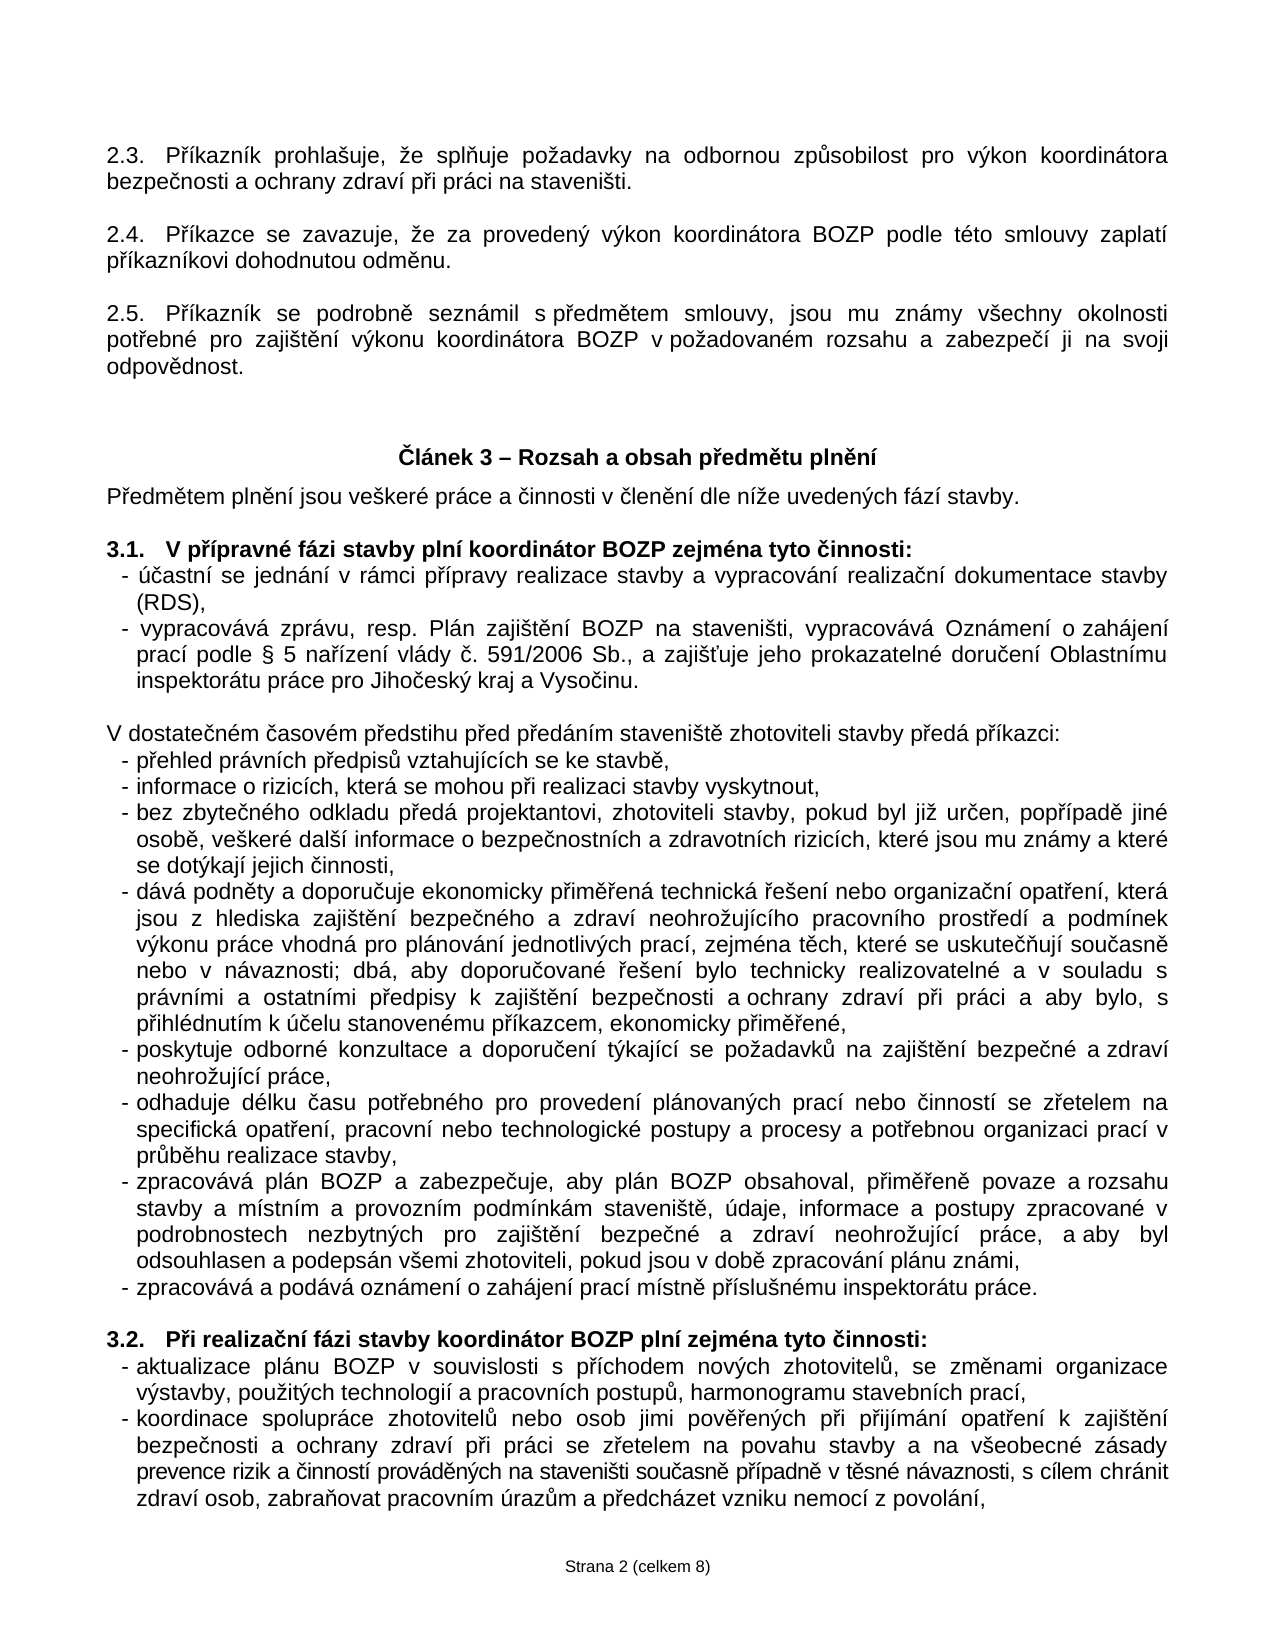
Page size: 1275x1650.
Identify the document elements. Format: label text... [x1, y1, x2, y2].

text - vypracovává zprávu, resp. Plán zajištění BOZP na staveništi, vypracovává Oznámení o zahájení prací podle § 5 nařízení vlády č. 591/2006 Sb., a zajišťuje jeho prokazatelné doručení Oblastnímu inspektorátu práce pro Jihočeský kraj a Vysočinu. [121, 615, 1169, 694]
text Článek 3 – Rozsah a obsah předmětu plnění [106, 444, 1169, 471]
text - aktualizace plánu BOZP v souvislosti s příchodem nových zhotovitelů, se změnami organizace výstavby, použitých technologií a pracovních postupů, harmonogramu stavebních prací, [121, 1353, 1169, 1405]
text - účastní se jednání v rámci přípravy realizace stavby a vypracování realizační dokumentace stavby (RDS), [121, 562, 1169, 615]
list Příkazník prohlašuje, že splňuje požadavky na odbornou způsobilost pro výkon koordinátora bezpečnosti a ochrany zdraví při práci na staveništi. [106, 142, 1169, 194]
list Příkazník se podrobně seznámil s předmětem smlouvy, jsou mu známy všechny okolnosti potřebné pro zajištění výkonu koordinátora BOZP v požadovaném rozsahu a zabezpečí ji na svoji odpovědnost. [106, 300, 1169, 379]
text - koordinace spolupráce zhotovitelů nebo osob jimi pověřených při přijímání opatření k zajištění bezpečnosti a ochrany zdraví při práci se zřetelem na povahu stavby a na všeobecné zásady prevence rizik a činností prováděných na staveništi současně případně v těsné návaznosti, s cílem chránit zdraví osob, zabraňovat pracovním úrazům a předcházet vzniku nemocí z povolání, [121, 1405, 1169, 1511]
text - odhaduje délku času potřebného pro provedení plánovaných prací nebo činností se zřetelem na specifická opatření, pracovní nebo technologické postupy a procesy a potřebnou organizaci prací v průběhu realizace stavby, [121, 1089, 1169, 1168]
text V dostatečném časovém předstihu před předáním staveniště zhotoviteli stavby předá příkazci: [106, 720, 1169, 747]
text - zpracovává plán BOZP a zabezpečuje, aby plán BOZP obsahoval, přiměřeně povaze a rozsahu stavby a místním a provozním podmínkám staveniště, údaje, informace a postupy zpracované v podrobnostech nezbytných pro zajištění bezpečné a zdraví neohrožující práce, a aby byl odsouhlasen a podepsán všemi zhotoviteli, pokud jsou v době zpracování plánu známi, [121, 1168, 1169, 1274]
list Příkazce se zavazuje, že za provedený výkon koordinátora BOZP podle této smlouvy zaplatí příkazníkovi dohodnutou odměnu. [106, 221, 1169, 273]
text 3.1. V přípravné fázi stavby plní koordinátor BOZP zejména tyto činnosti: [106, 536, 1169, 562]
text - přehled právních předpisů vztahujících se ke stavbě, [121, 747, 1169, 773]
text - bez zbytečného odkladu předá projektantovi, zhotoviteli stavby, pokud byl již určen, popřípadě jiné osobě, veškeré další informace o bezpečnostních a zdravotních rizicích, které jsou mu známy a které se dotýkají jejich činnosti, [121, 799, 1169, 878]
text - poskytuje odborné konzultace a doporučení týkající se požadavků na zajištění bezpečné a zdraví neohrožující práce, [121, 1036, 1169, 1089]
text Předmětem plnění jsou veškeré práce a činnosti v členění dle níže uvedených fází stavby. [106, 483, 1169, 509]
text - informace o rizicích, která se mohou při realizaci stavby vyskytnout, [121, 773, 1169, 799]
text - zpracovává a podává oznámení o zahájení prací místně příslušnému inspektorátu práce. [121, 1274, 1169, 1300]
text 3.2. Při realizační fázi stavby koordinátor BOZP plní zejména tyto činnosti: [106, 1326, 1169, 1353]
text - dává podněty a doporučuje ekonomicky přiměřená technická řešení nebo organizační opatření, která jsou z hlediska zajištění bezpečného a zdraví neohrožujícího pracovního prostředí a podmínek výkonu práce vhodná pro plánování jednotlivých prací, zejména těch, které se uskutečňují současně nebo v návaznosti; dbá, aby doporučované řešení bylo technicky realizovatelné a v souladu s právními a ostatními předpisy k zajištění bezpečnosti a ochrany zdraví při práci a aby bylo, s přihlédnutím k účelu stanovenému příkazcem, ekonomicky přiměřené, [121, 878, 1169, 1036]
